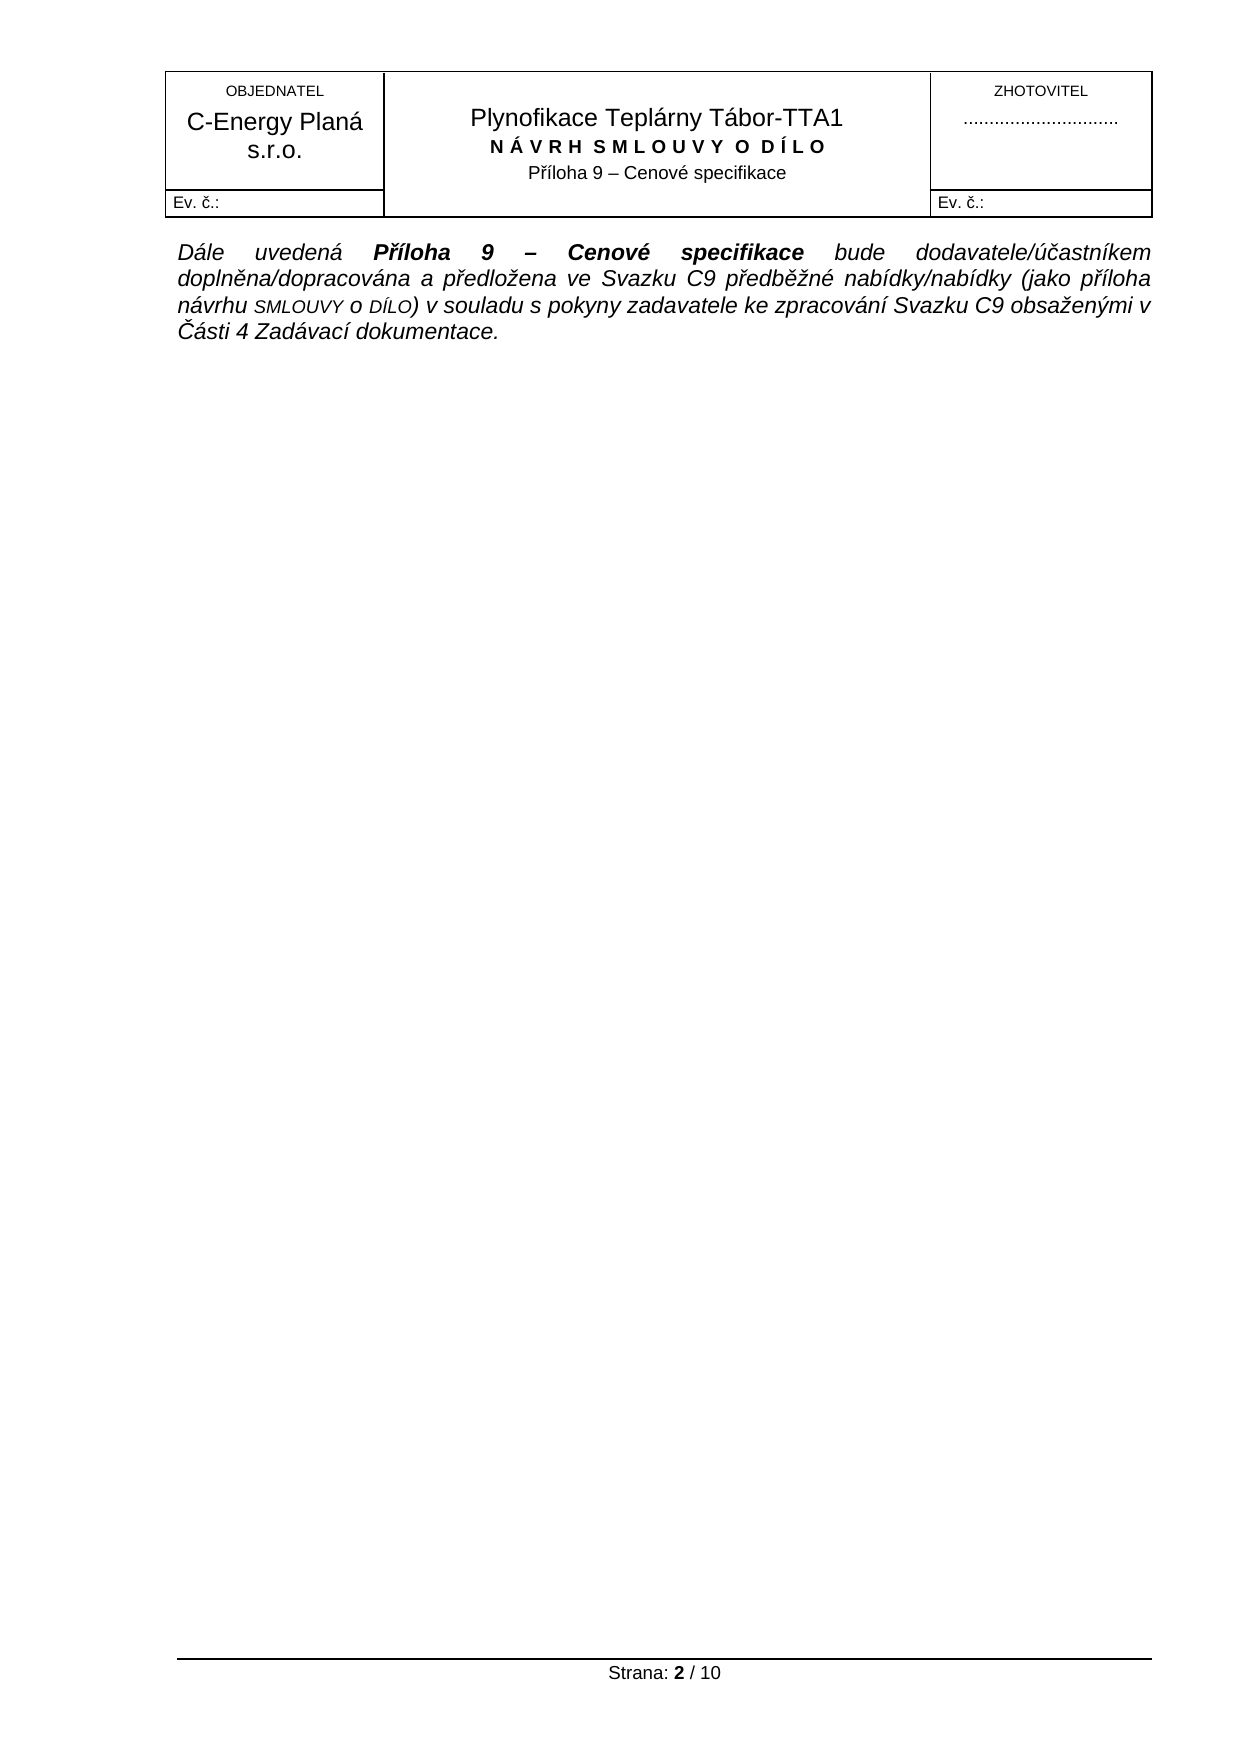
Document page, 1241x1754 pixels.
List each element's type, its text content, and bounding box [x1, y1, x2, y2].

text Dále uvedená Příloha 9 – Cenové specifikace bude dodavatele/účastníkem doplněna/dopracována a předložena ve Svazku C9 předběžné nabídky/nabídky (jako příloha návrhu smlouvy o dílo) v souladu s pokyny zadavatele ke zpracování Svazku C9 obsaženými v Části 4 Zadávací dokumentace. [177, 239, 1152, 344]
